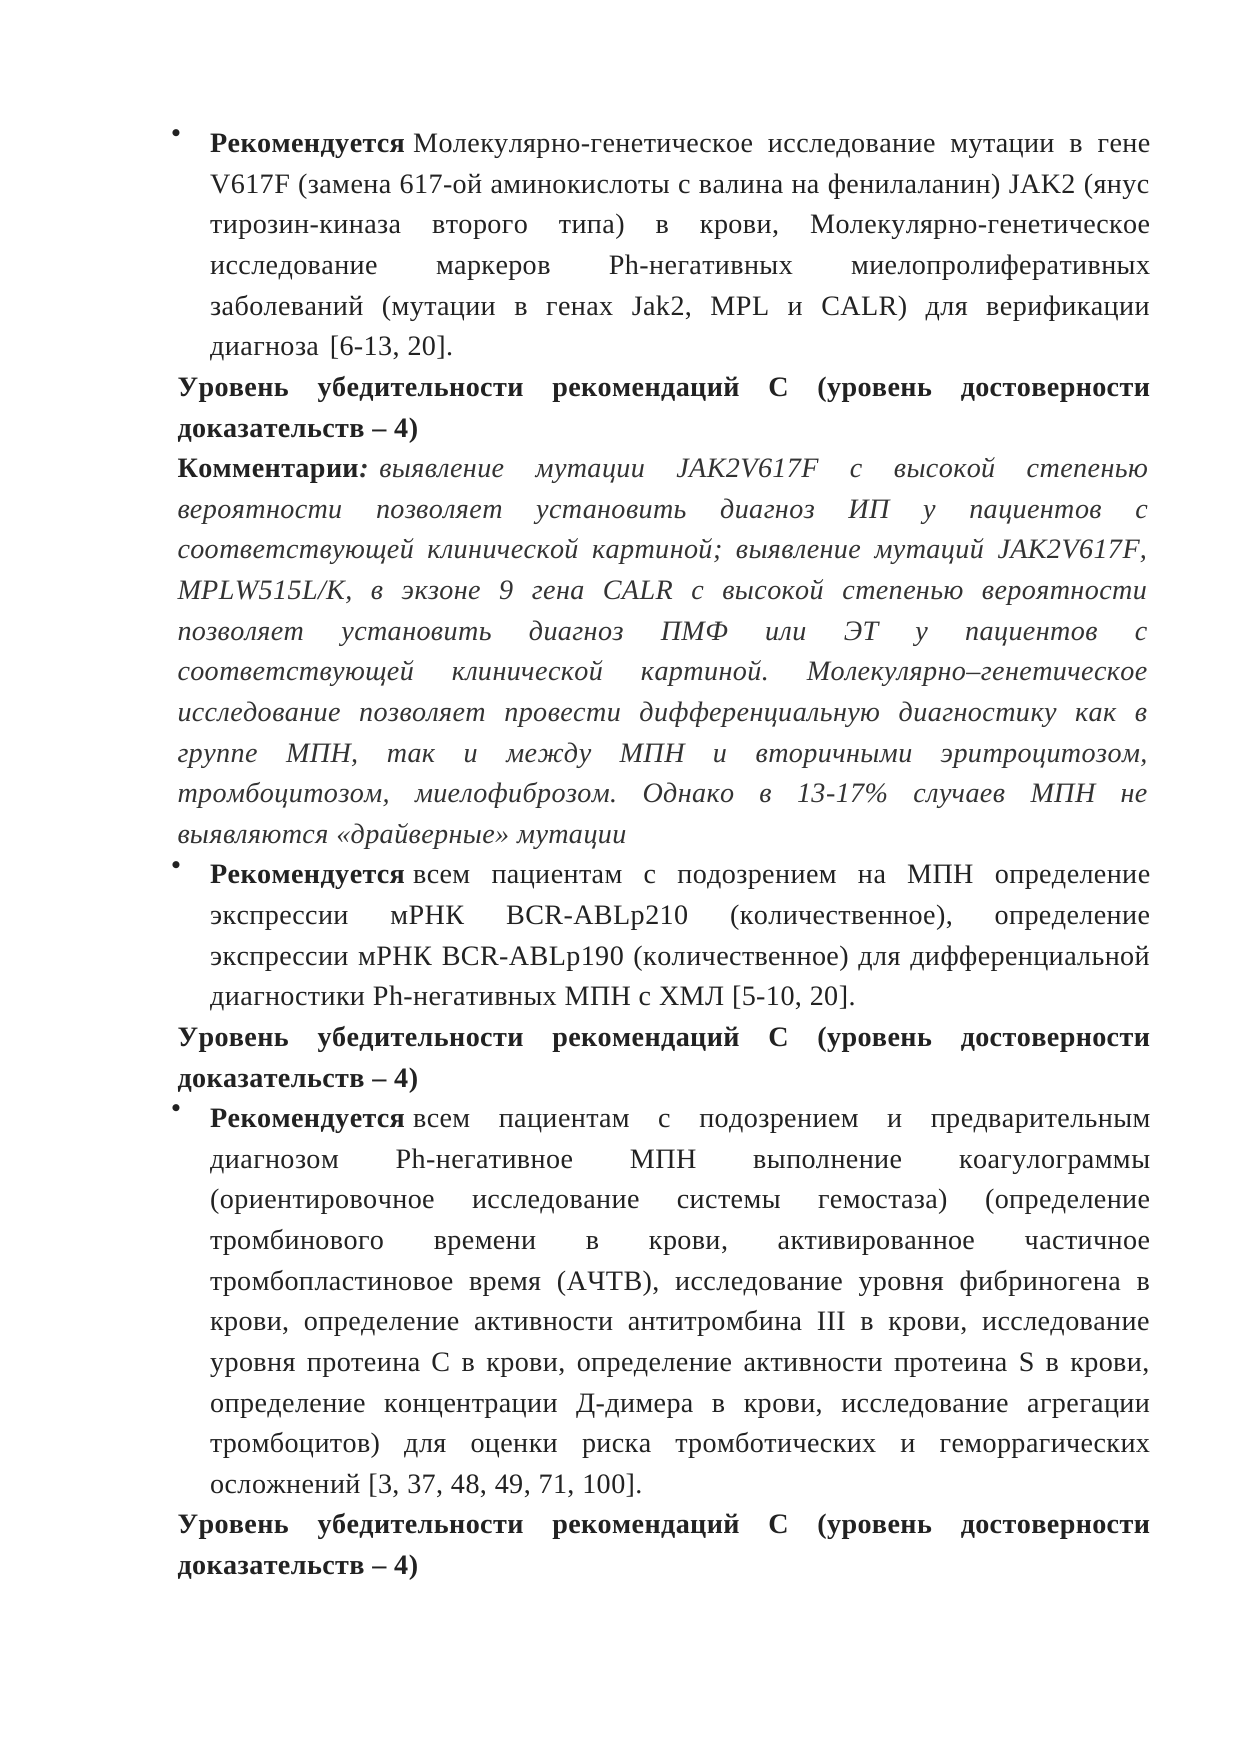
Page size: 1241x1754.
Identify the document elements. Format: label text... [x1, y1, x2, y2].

list Рекомендуется всем пациентам с подозрением и предварительным диагнозом Ph-негативное МПН выполнение коагулограммы (ориентировочное исследование системы гемостаза) (определение тромбинового времени в крови, активированное частичное тромбопластиновое время (АЧТВ), исследование уровня фибриногена в крови, определение активности антитромбина III в крови, исследование уровня протеина C в крови, определение активности протеина S в крови, определение концентрации Д-димера в крови, исследование агрегации тромбоцитов) для оценки риска тромботических и геморрагических осложнений [3, 37, 48, 49, 71, 100]. [172, 1093, 1152, 1499]
text Комментарии: выявление мутации JAK2V617F с высокой степенью вероятности позволяет установить диагноз ИП у пациентов с соответствующей клинической картиной; выявление мутаций JAK2V617F, MPLW515L/K, в экзоне 9 гена CALR с высокой степенью вероятности позволяет установить диагноз ПМФ или ЭТ у пациентов с соответствующей клинической картиной. Молекулярно–генетическое исследование позволяет провести дифференциальную диагностику как в группе МПН, так и между МПН и вторичными эритроцитозом, тромбоцитозом, миелофиброзом. Однако в 13-17% случаев МПН не выявляются «драйверные» мутации [177, 443, 1152, 849]
list Рекомендуется Молекулярно-генетическое исследование мутации в гене V617F (замена 617-ой аминокислоты с валина на фенилаланин) JAK2 (янус тирозин-киназа второго типа) в крови, Молекулярно-генетическое исследование маркеров Ph-негативных миелопролиферативных заболеваний (мутации в генах Jak2, MPL и CALR) для верификации диагноза [6-13, 20]. [172, 118, 1152, 362]
text Уровень убедительности рекомендаций C (уровень достоверности доказательств – 4) [177, 1012, 1152, 1093]
list Рекомендуется всем пациентам с подозрением на МПН определение экспрессии мРНК BCR-ABLp210 (количественное), определение экспрессии мРНК BCR-ABLp190 (количественное) для дифференциальной диагностики Ph-негативных МПН с ХМЛ [5-10, 20]. [172, 849, 1152, 1012]
text Уровень убедительности рекомендаций С (уровень достоверности доказательств – 4) [177, 362, 1152, 443]
text Уровень убедительности рекомендаций C (уровень достоверности доказательств – 4) [177, 1499, 1152, 1581]
